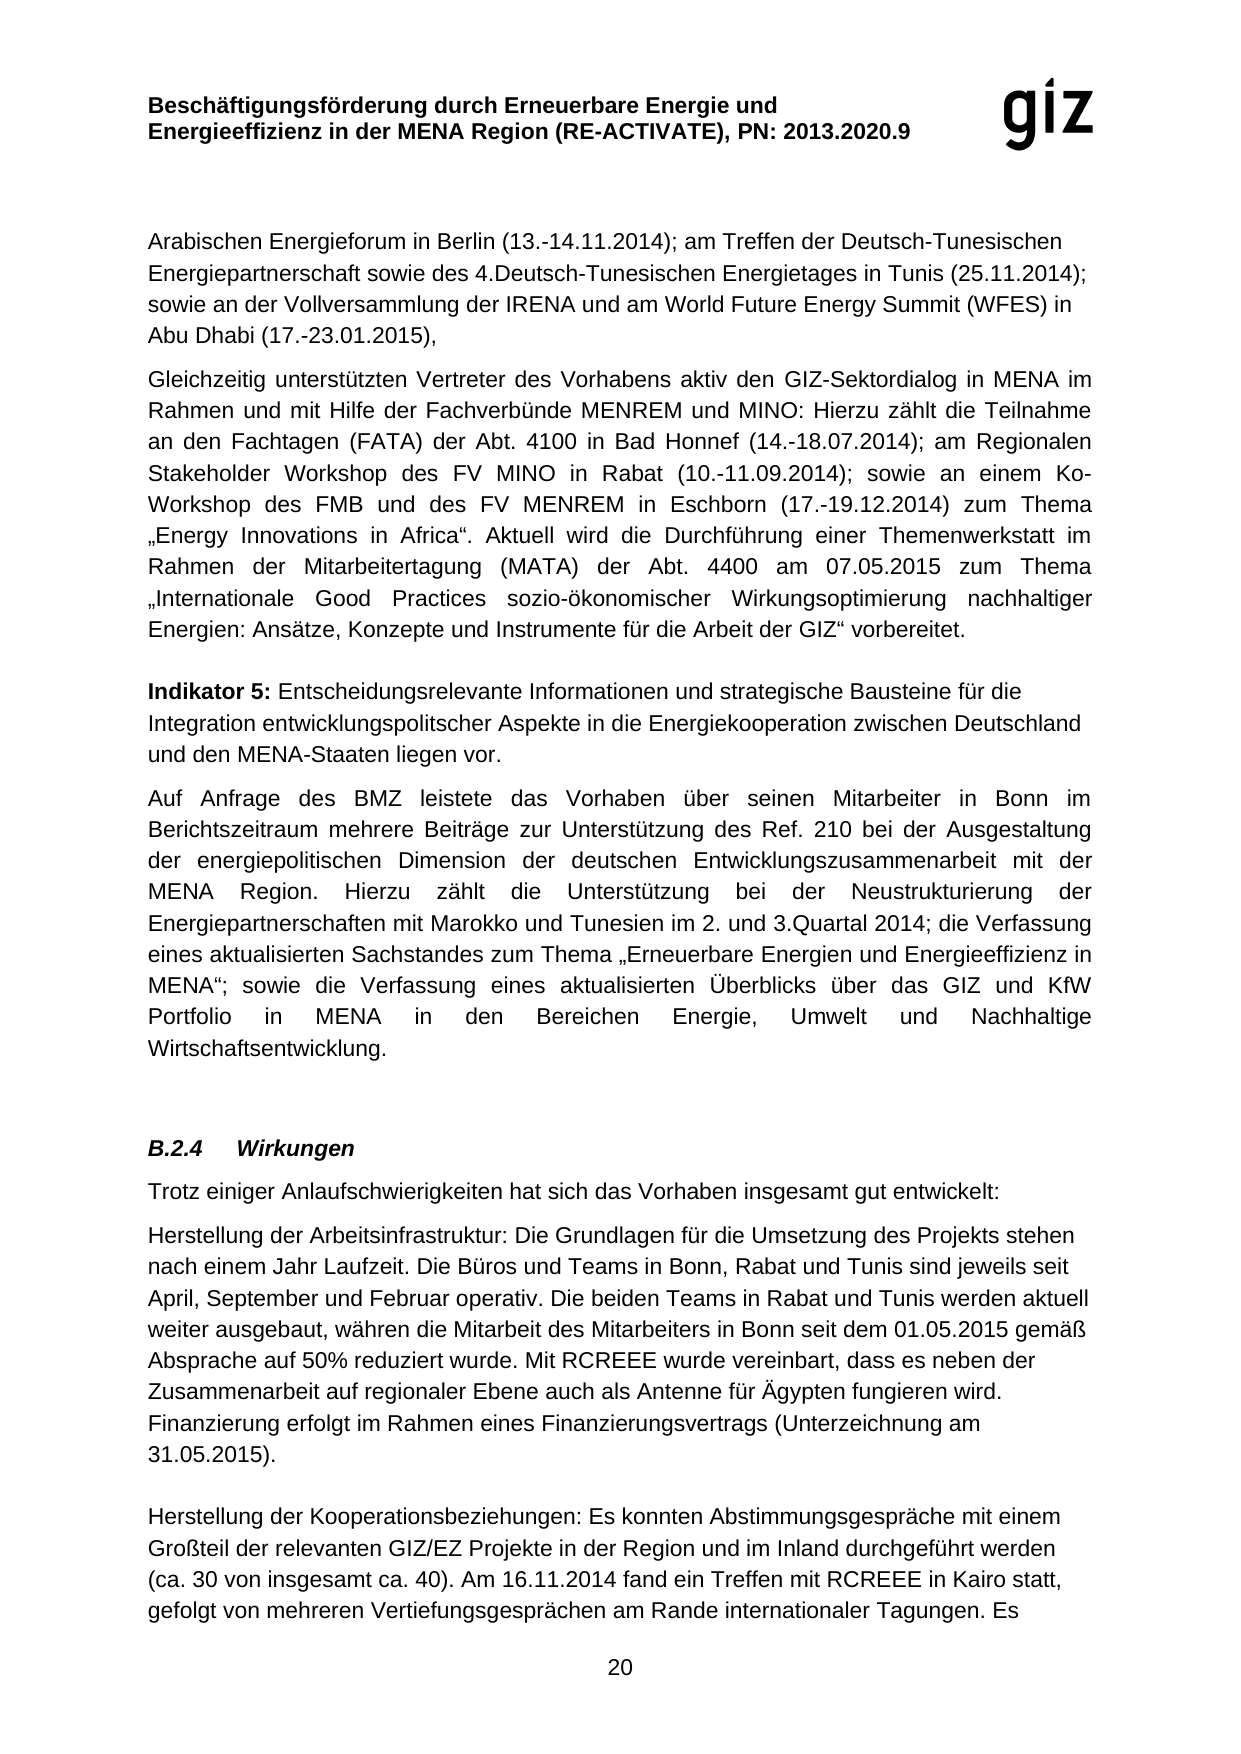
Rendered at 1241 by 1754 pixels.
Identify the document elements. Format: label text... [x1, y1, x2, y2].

text Auf Anfrage des BMZ leistete das Vorhaben über seinen Mitarbeiter in Bonn im Berichtszeitraum mehrere Beiträge zur Unterstützung des Ref. 210 bei der Ausgestaltung der energiepolitischen Dimension der deutschen Entwicklungszusammenarbeit mit der MENA Region. Hierzu zählt die Unterstützung bei der Neustrukturierung der Energiepartnerschaften mit Marokko und Tunesien im 2. und 3.Quartal 2014; die Verfassung eines aktualisierten Sachstandes zum Thema „Erneuerbare Energien und Energieeffizienz in MENA“; sowie die Verfassung eines aktualisierten Überblicks über das GIZ und KfW Portfolio in MENA in den Bereichen Energie, Umwelt und Nachhaltige Wirtschaftsentwicklung. [148, 781, 1092, 1062]
text Gleichzeitig unterstützten Vertreter des Vorhabens aktiv den GIZ-Sektordialog in MENA im Rahmen und mit Hilfe der Fachverbünde MENREM und MINO: Hierzu zählt die Teilnahme an den Fachtagen (FATA) der Abt. 4100 in Bad Honnef (14.-18.07.2014); am Regionalen Stakeholder Workshop des FV MINO in Rabat (10.-11.09.2014); sowie an einem Ko-Workshop des FMB und des FV MENREM in Eschborn (17.-19.12.2014) zum Thema „Energy Innovations in Africa“. Aktuell wird die Durchführung einer Themenwerkstatt im Rahmen der Mitarbeitertagung (MATA) der Abt. 4400 am 07.05.2015 zum Thema „Internationale Good Practices sozio-ökonomischer Wirkungsoptimierung nachhaltiger Energien: Ansätze, Konzepte und Instrumente für die Arbeit der GIZ“ vorbereitet. [148, 362, 1092, 643]
text Trotz einiger Anlaufschwierigkeiten hat sich das Vorhaben insgesamt gut entwickelt: [148, 1175, 1092, 1206]
picture [974, 44, 1093, 192]
text Indikator 5: Entscheidungsrelevante Informationen und strategische Bausteine für die Integration entwicklungspolitscher Aspekte in die Energiekooperation zwischen Deutschland und den MENA-Staaten liegen vor. [148, 675, 1092, 768]
text Herstellung der Arbeitsinfrastruktur: Die Grundlagen für die Umsetzung des Projekts stehen nach einem Jahr Laufzeit. Die Büros und Teams in Bonn, Rabat und Tunis sind jeweils seit April, September und Februar operativ. Die beiden Teams in Rabat und Tunis werden aktuell weiter ausgebaut, währen die Mitarbeit des Mitarbeiters in Bonn seit dem 01.05.2015 gemäß Absprache auf 50% reduziert wurde. Mit RCREEE wurde vereinbart, dass es neben der Zusammenarbeit auf regionaler Ebene auch als Antenne für Ägypten fungieren wird. Finanzierung erfolgt im Rahmen eines Finanzierungsvertrags (Unterzeichnung am 31.05.2015). [148, 1218, 1092, 1468]
subtitle B.2.4 Wirkungen [148, 1131, 1092, 1162]
